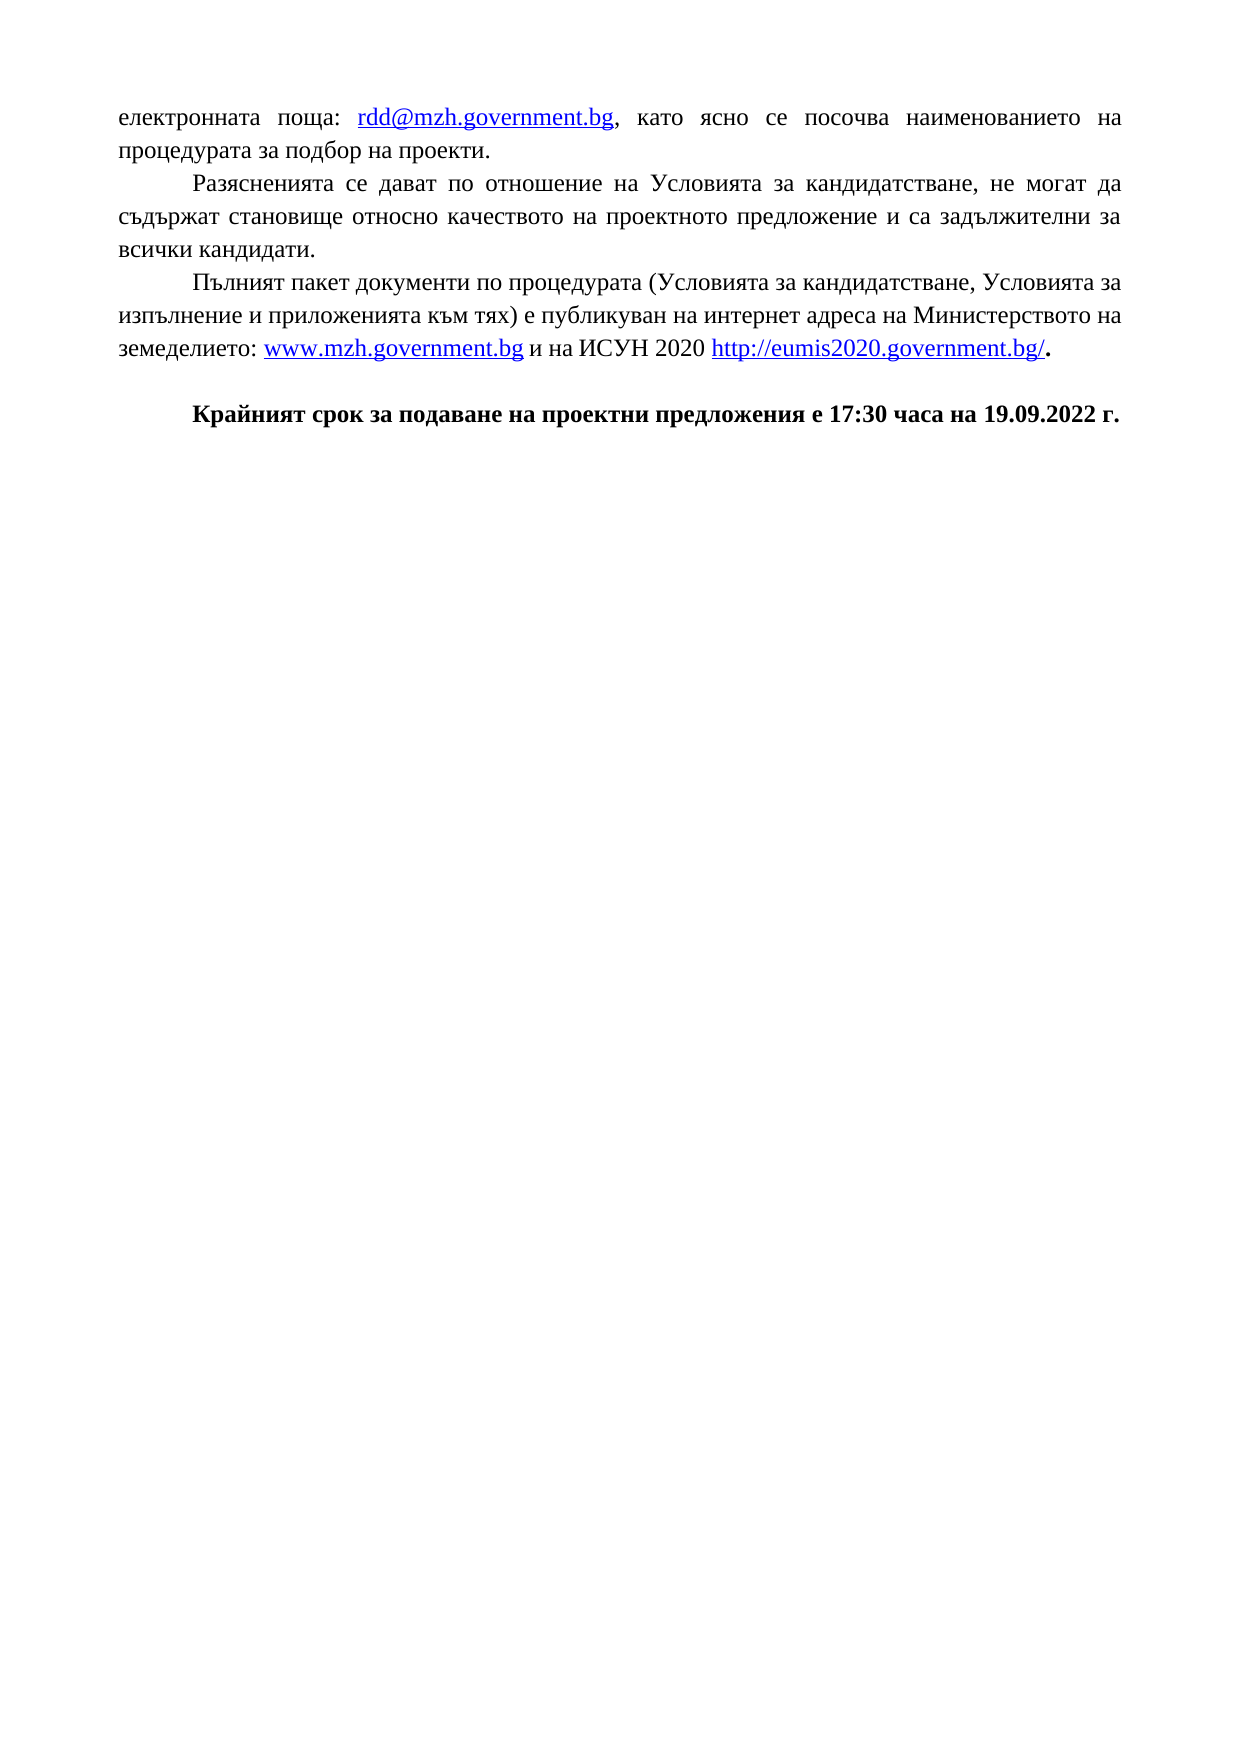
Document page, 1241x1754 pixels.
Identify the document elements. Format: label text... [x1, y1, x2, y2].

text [118, 102, 1122, 163]
text Пълният пакет документи по процедурата (Условията за кандидатстване, Условията за изпълнение и приложенията към тях) е публикуван на интернет адреса на Министерството на земеделието: www.mzh.government.bg и на ИСУН 2020 http://eumis2020.government.bg/. [118, 267, 1122, 362]
text Разясненията се дават по отношение на Условията за кандидатстване, не могат да съдържат становище относно качеството на проектното предложение и са задължителни за всички кандидати. [118, 168, 1122, 263]
text Крайният срок за подаване на проектни предложения е 17:30 часа на 19.09.2022 г. [118, 399, 1122, 428]
